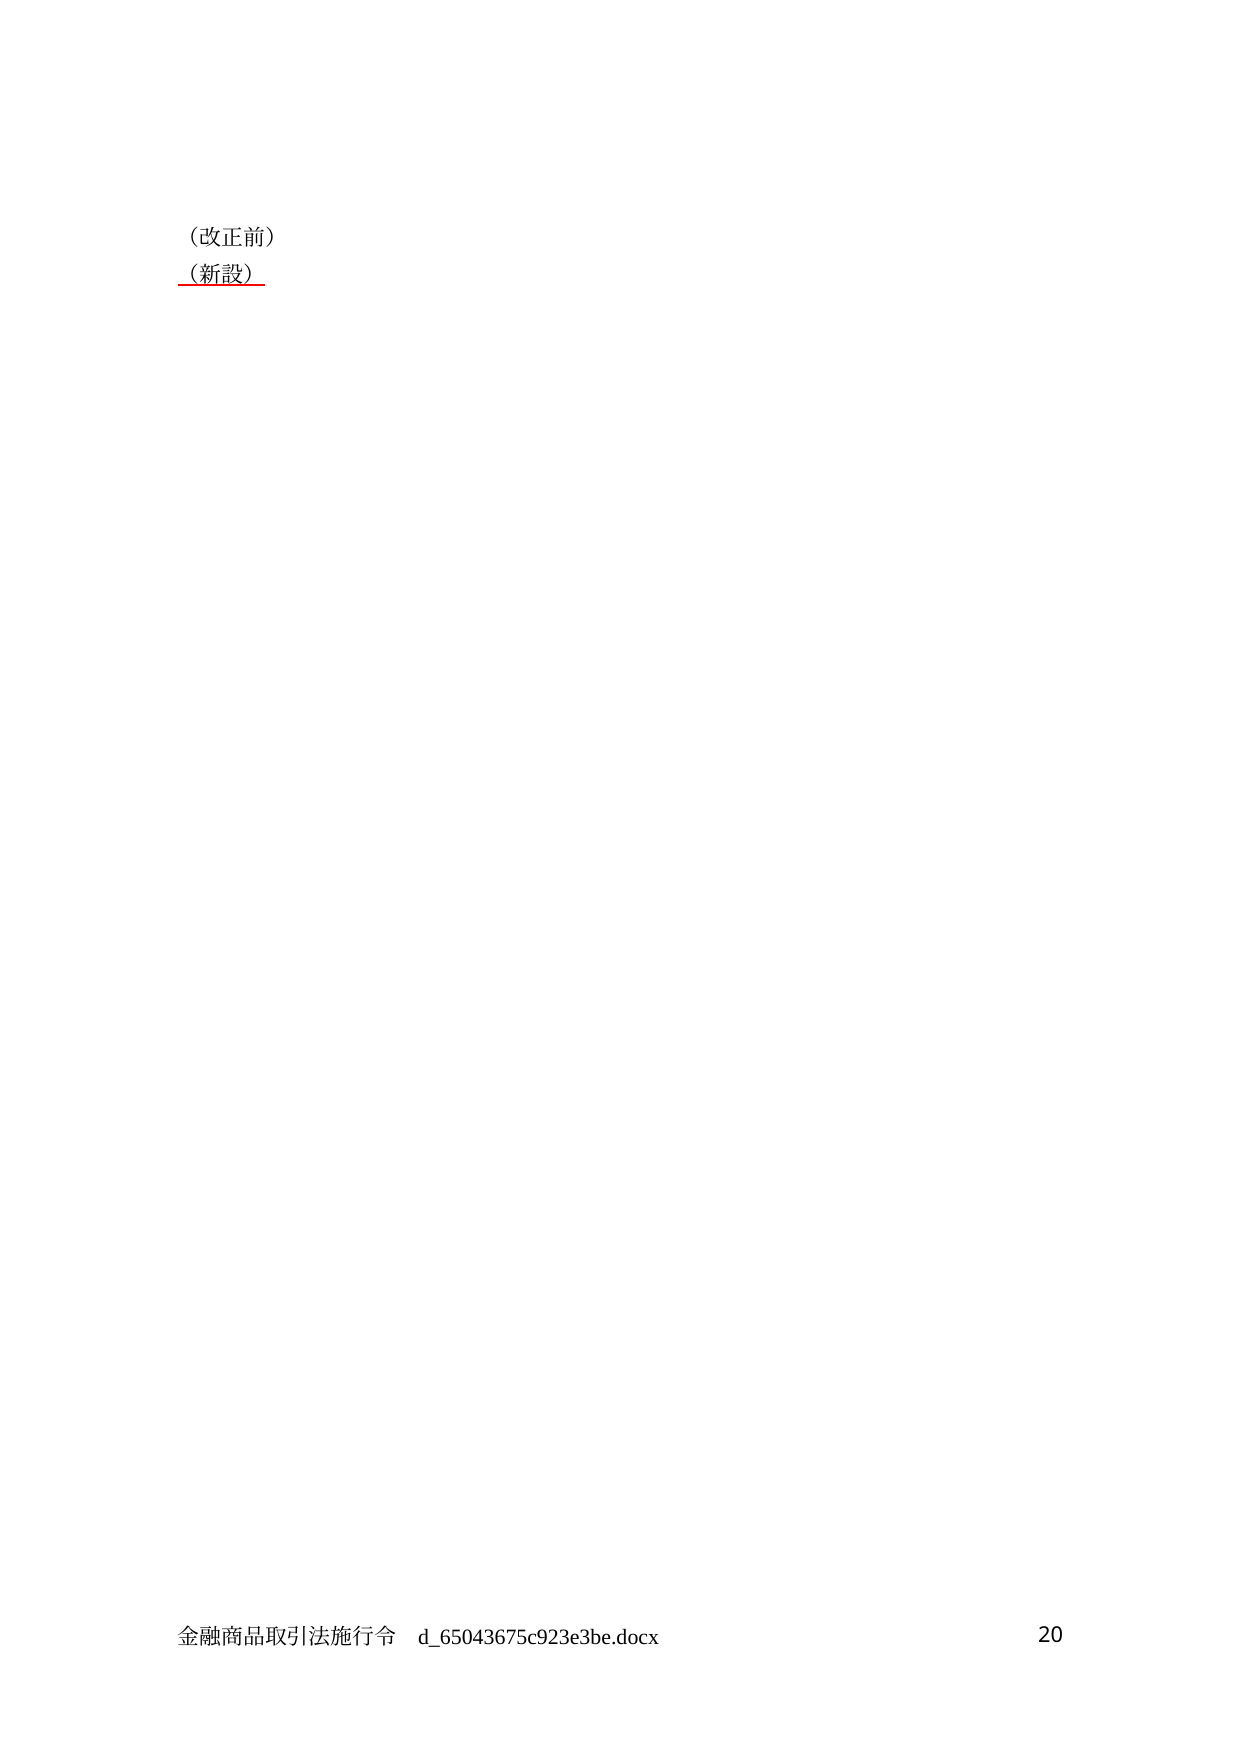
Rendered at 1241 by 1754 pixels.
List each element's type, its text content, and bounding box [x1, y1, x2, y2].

text （改正前） [177, 217, 1063, 254]
text （新設） [177, 254, 1063, 292]
